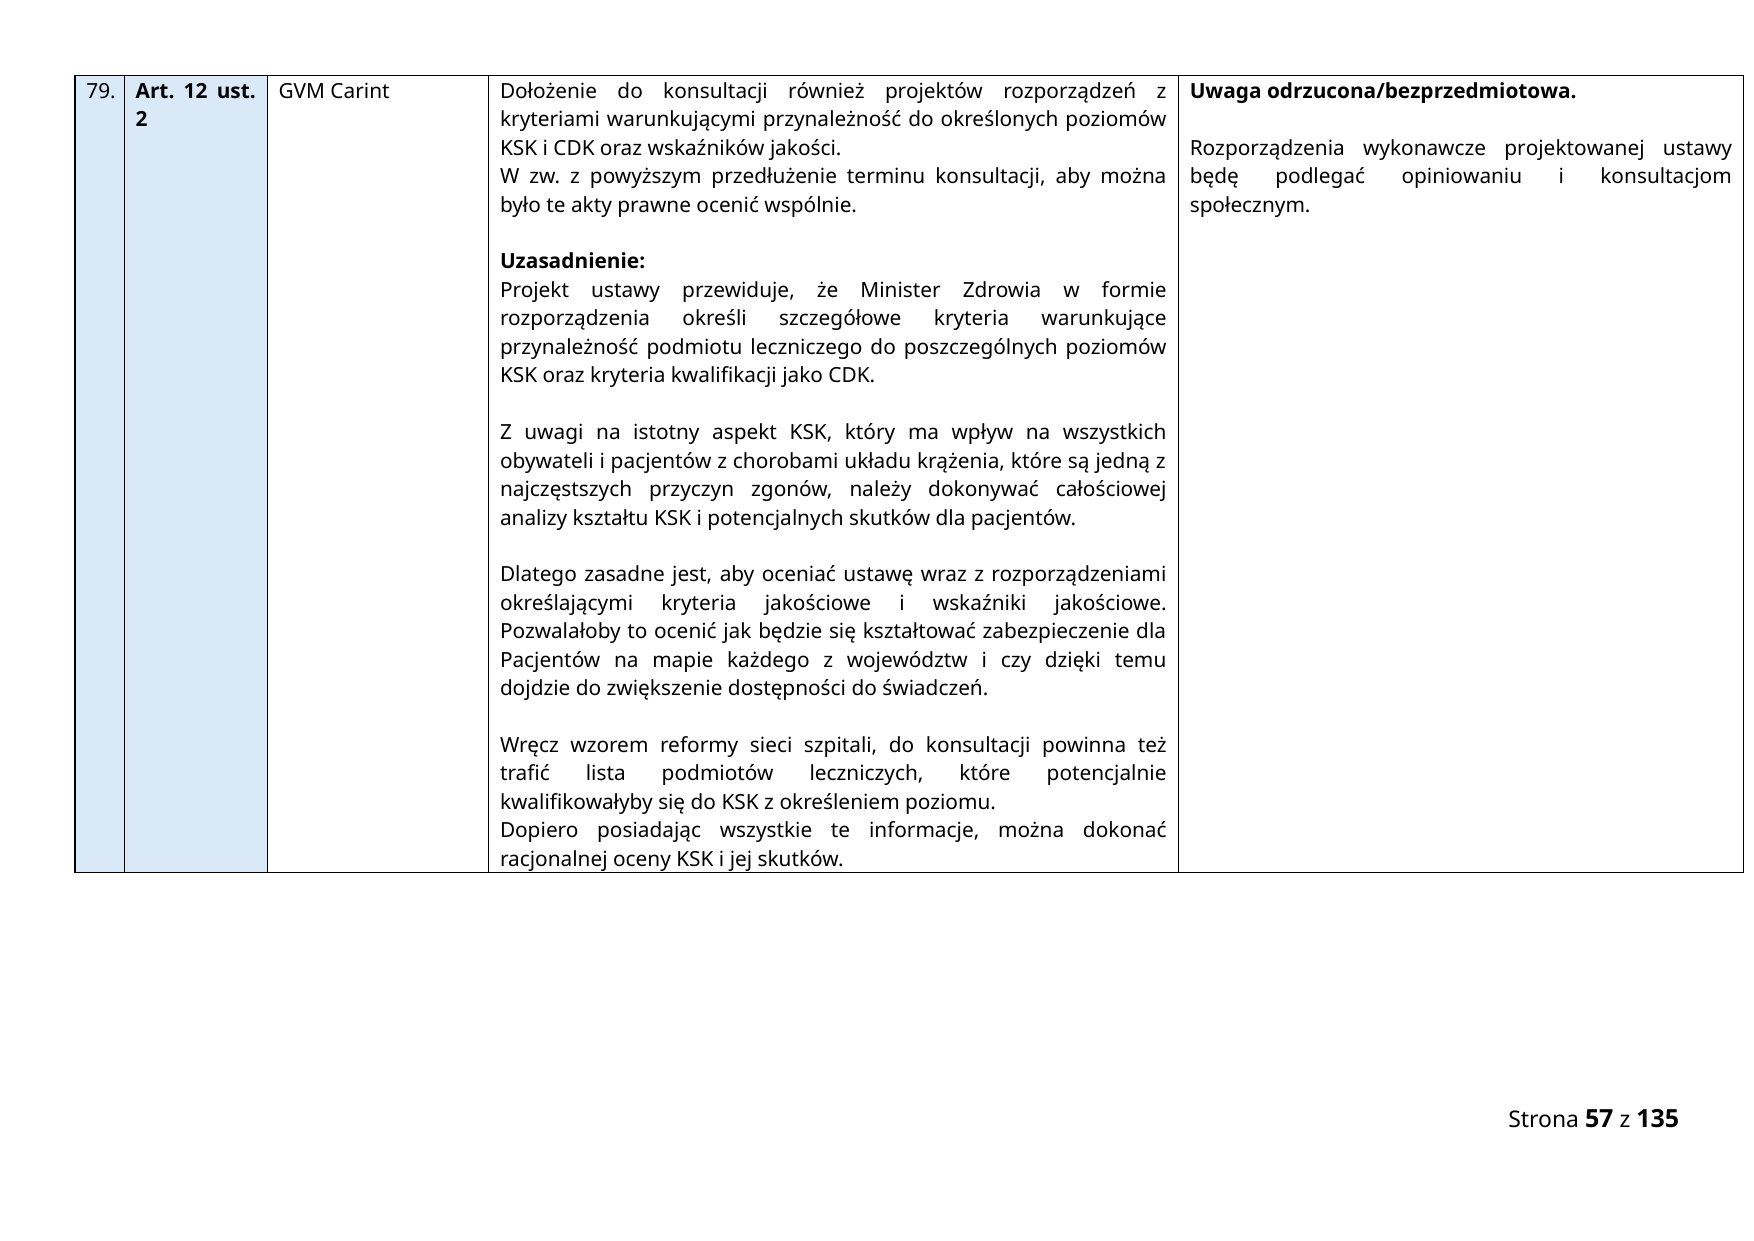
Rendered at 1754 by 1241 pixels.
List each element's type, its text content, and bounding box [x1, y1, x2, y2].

table_cell Art. 12 ust. 2 [125, 76, 267, 872]
table_cell GVM Carint [268, 76, 488, 872]
table_cell [76, 76, 124, 872]
table_cell Dołożenie do konsultacji również projektów rozporządzeń z kryteriami warunkującymi przynależność do określonych poziomów KSK i CDK oraz wskaźników jakości. W zw. z powyższym przedłużenie terminu konsultacji, aby można było te akty prawne ocenić wspólnie. Uzasadnienie: Projekt ustawy przewiduje, że Minister Zdrowia w formie rozporządzenia określi szczegółowe kryteria warunkujące przynależność podmiotu leczniczego do poszczególnych poziomów KSK oraz kryteria kwalifikacji jako CDK. Z uwagi na istotny aspekt KSK, który ma wpływ na wszystkich obywateli i pacjentów z chorobami układu krążenia, które są jedną z najczęstszych przyczyn zgonów, należy dokonywać całościowej analizy kształtu KSK i potencjalnych skutków dla pacjentów. Dlatego zasadne jest, aby oceniać ustawę wraz z rozporządzeniami określającymi kryteria jakościowe i wskaźniki jakościowe. Pozwalałoby to ocenić jak będzie się kształtować zabezpieczenie dla Pacjentów na mapie każdego z województw i czy dzięki temu dojdzie do zwiększenie dostępności do świadczeń. Wręcz wzorem reformy sieci szpitali, do konsultacji powinna też trafić lista podmiotów leczniczych, które potencjalnie kwalifikowałyby się do KSK z określeniem poziomu. Dopiero posiadając wszystkie te informacje, można dokonać racjonalnej oceny KSK i jej skutków. [489, 76, 1178, 872]
table_cell Uwaga odrzucona/bezprzedmiotowa. Rozporządzenia wykonawcze projektowanej ustawy będę podlegać opiniowaniu i konsultacjom społecznym. [1179, 76, 1743, 872]
